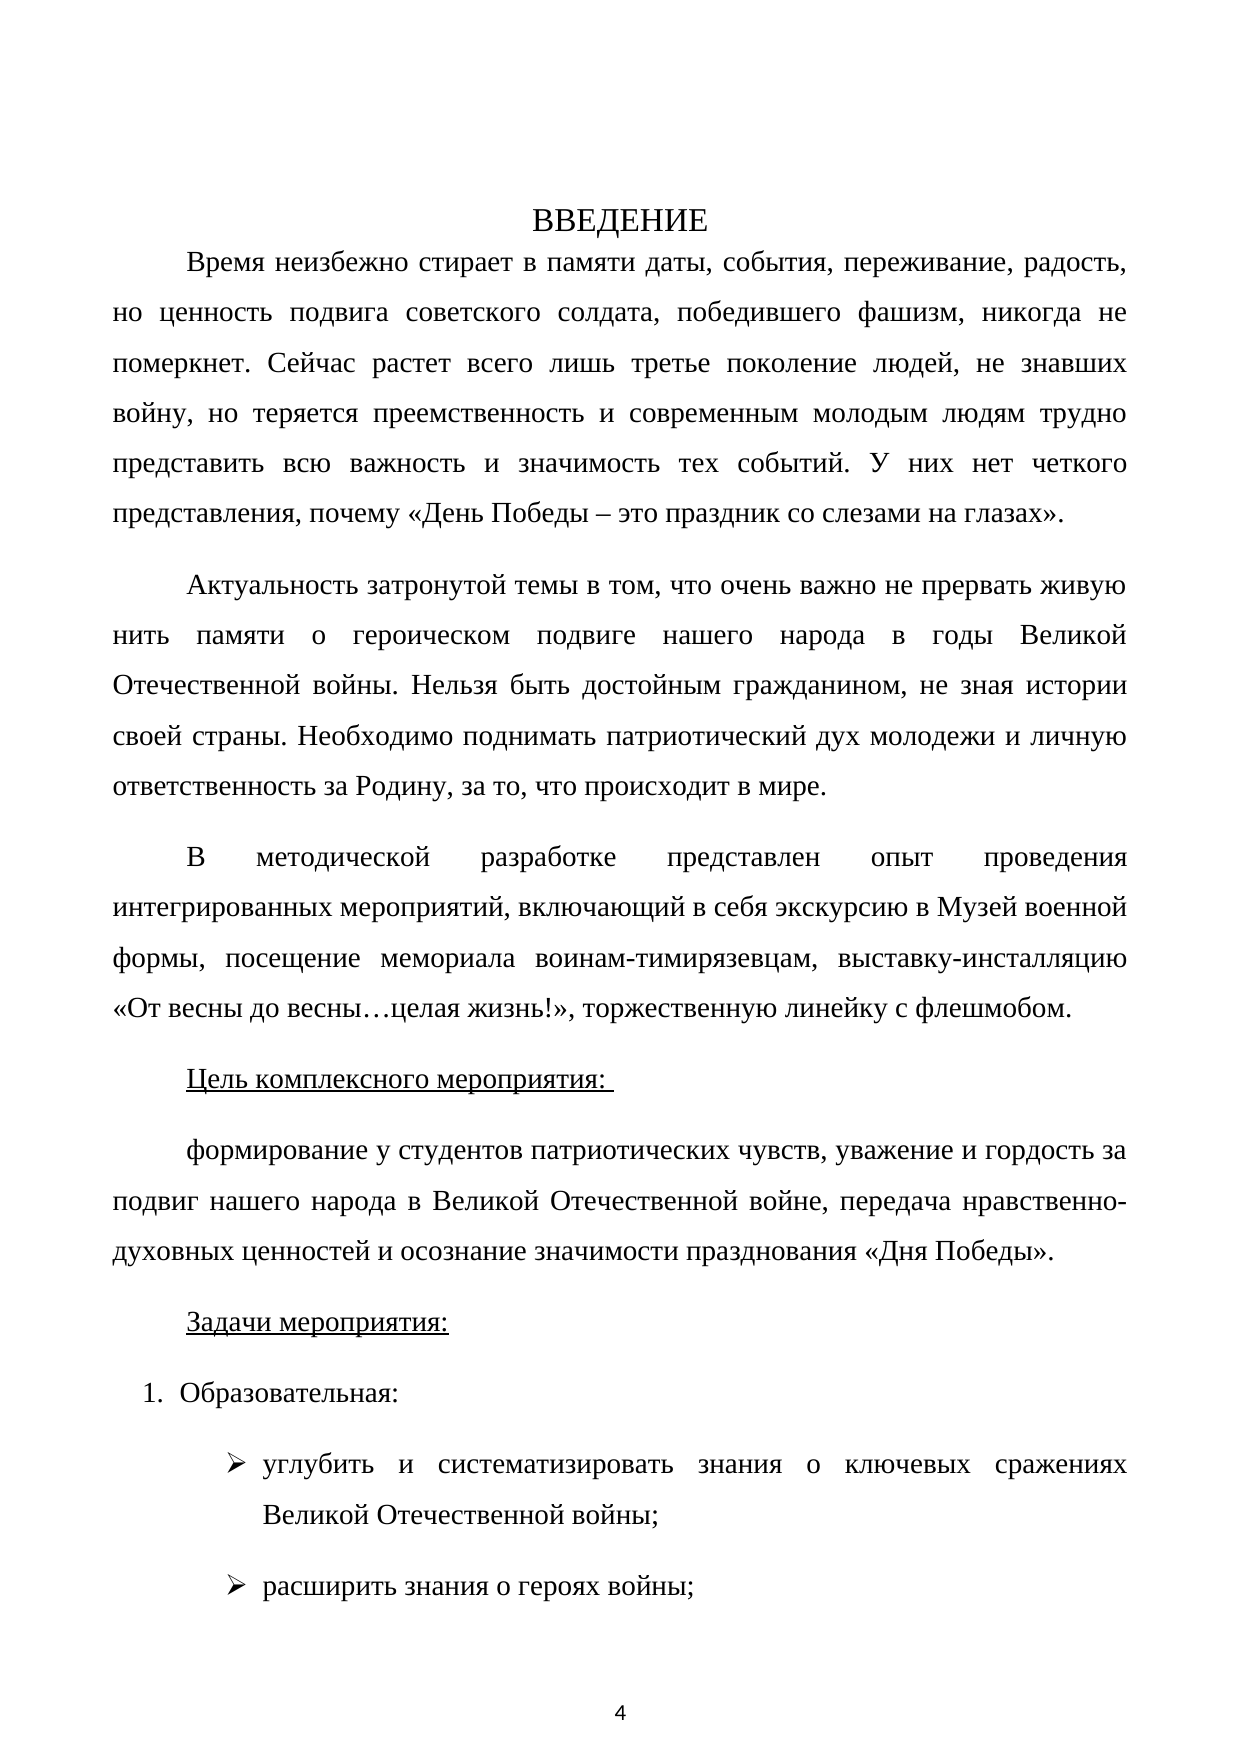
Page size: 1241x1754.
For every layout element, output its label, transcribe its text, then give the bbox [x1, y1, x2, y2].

text формирование у студентов патриотических чувств, уважение и гордость за подвиг нашего народа в Великой Отечественной войне, передача нравственно-духовных ценностей и осознание значимости празднования «Дня Победы». [112, 1132, 1128, 1267]
text Время неизбежно стирает в памяти даты, события, переживание, радость, но ценность подвига советского солдата, победившего фашизм, никогда не померкнет. Сейчас растет всего лишь третье поколение людей, не знавших войну, но теряется преемственность и современным молодым людям трудно представить всю важность и значимость тех событий. У них нет четкого представления, почему «День Победы – это праздник со слезами на глазах». [112, 244, 1128, 529]
text Актуальность затронутой темы в том, что очень важно не прервать живую нить памяти о героическом подвиге нашего народа в годы Великой Отечественной войны. Нельзя быть достойным гражданином, не зная истории своей страны. Необходимо поднимать патриотический дух молодежи и личную ответственность за Родину, за то, что происходит в мире. [112, 567, 1128, 802]
list расширить знания о героях войны; [225, 1568, 1128, 1602]
text Задачи мероприятия: [112, 1304, 1128, 1338]
text В методической разработке представлен опыт проведения интегрированных мероприятий, включающий в себя экскурсию в Музей военной формы, посещение мемориала воинам-тимирязевцам, выставку-инсталляцию «От весны до весны…целая жизнь!», торжественную линейку с флешмобом. [112, 839, 1128, 1024]
list Образовательная: [142, 1375, 1128, 1409]
list углубить и систематизировать знания о ключевых сражениях Великой Отечественной войны; [225, 1446, 1128, 1530]
subtitle ВВЕДЕНИЕ [112, 200, 1128, 238]
text Цель комплексного мероприятия: [112, 1061, 1128, 1095]
